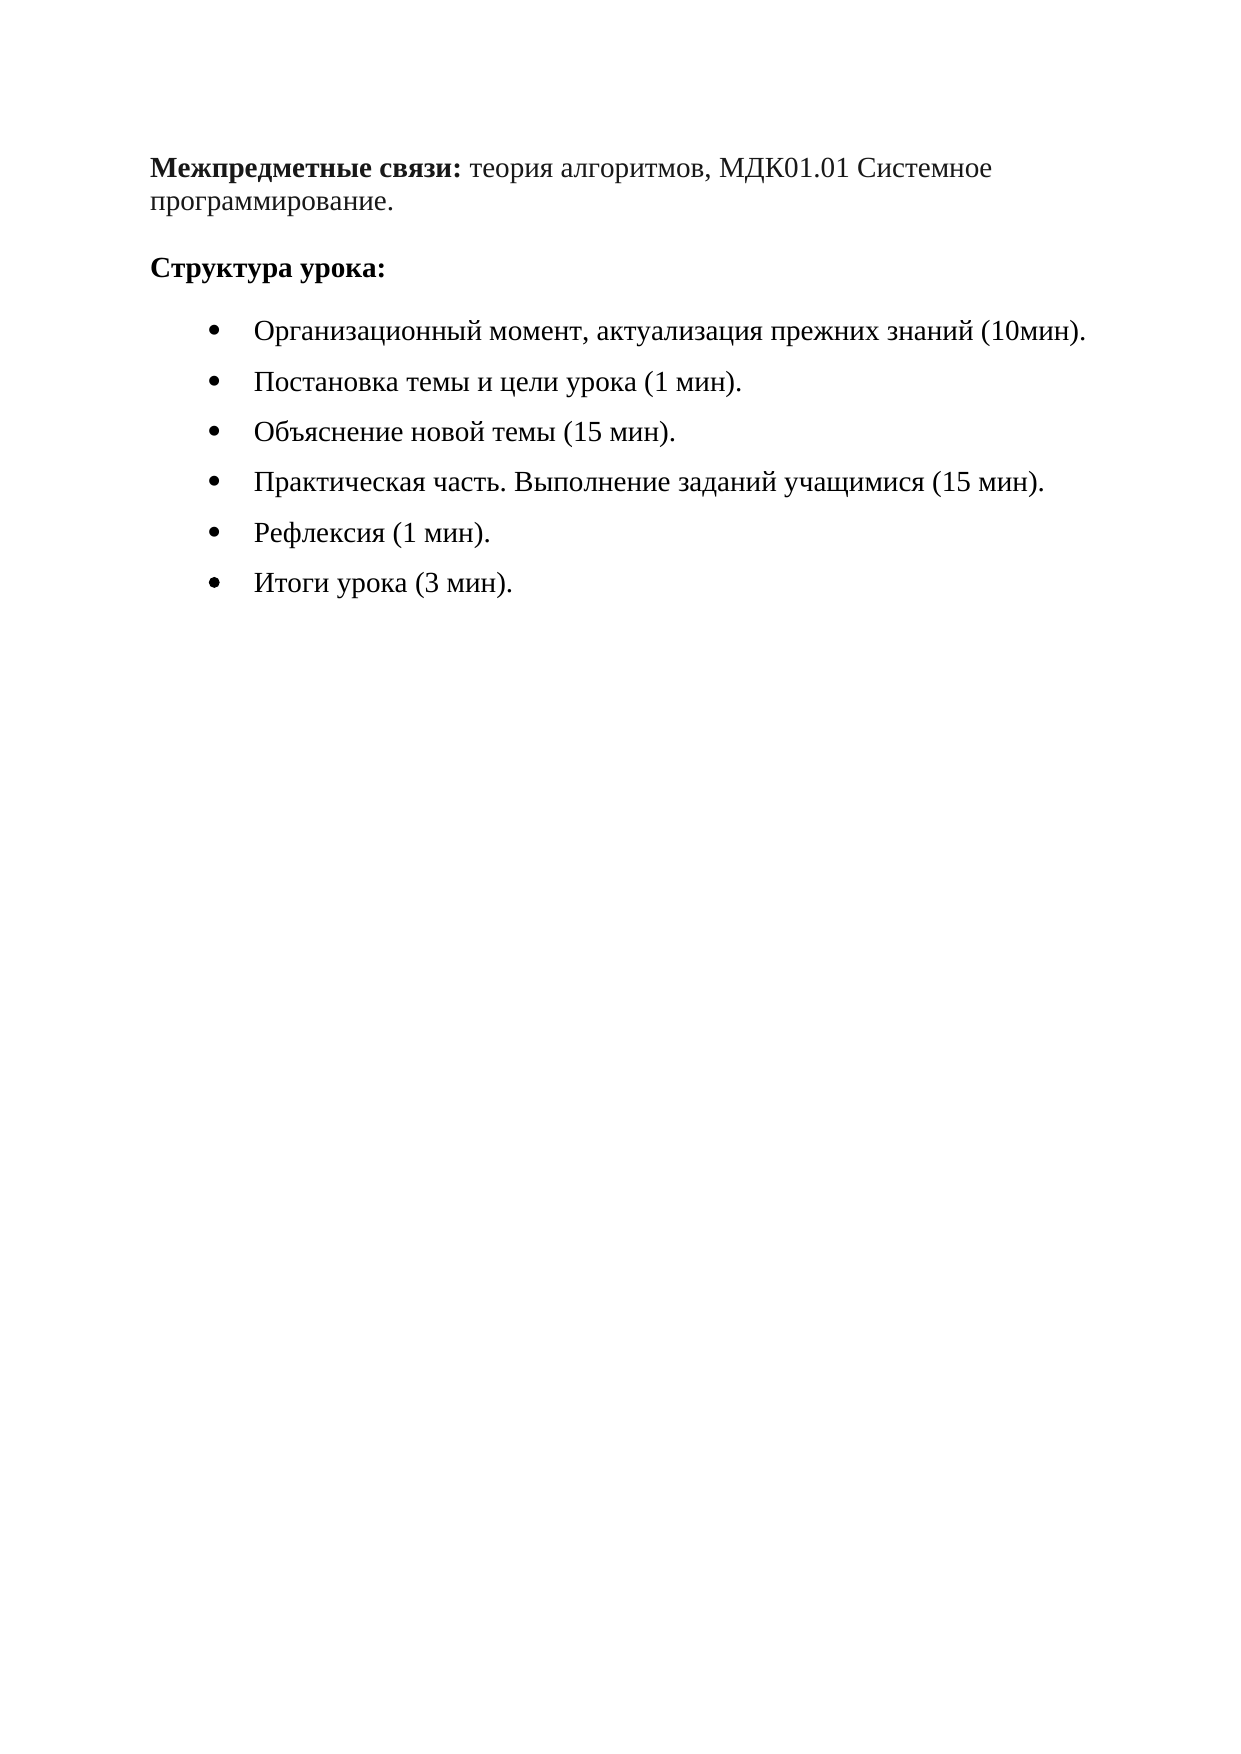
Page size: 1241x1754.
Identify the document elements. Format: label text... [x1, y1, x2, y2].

text Межпредметные связи: теория алгоритмов, МДК01.01 Системное программирование. [150, 150, 1090, 217]
list Объяснение новой темы (15 мин). [150, 414, 1090, 448]
list Постановка темы и цели урока (1 мин). [150, 364, 1090, 397]
list Итоги урока (3 мин). [150, 565, 1090, 599]
list Практическая часть. Выполнение заданий учащимися (15 мин). [150, 464, 1090, 498]
list Рефлексия (1 мин). [150, 515, 1090, 549]
list Организационный момент, актуализация прежних знаний (10мин). [150, 313, 1090, 347]
text Структура урока: [150, 251, 1090, 284]
